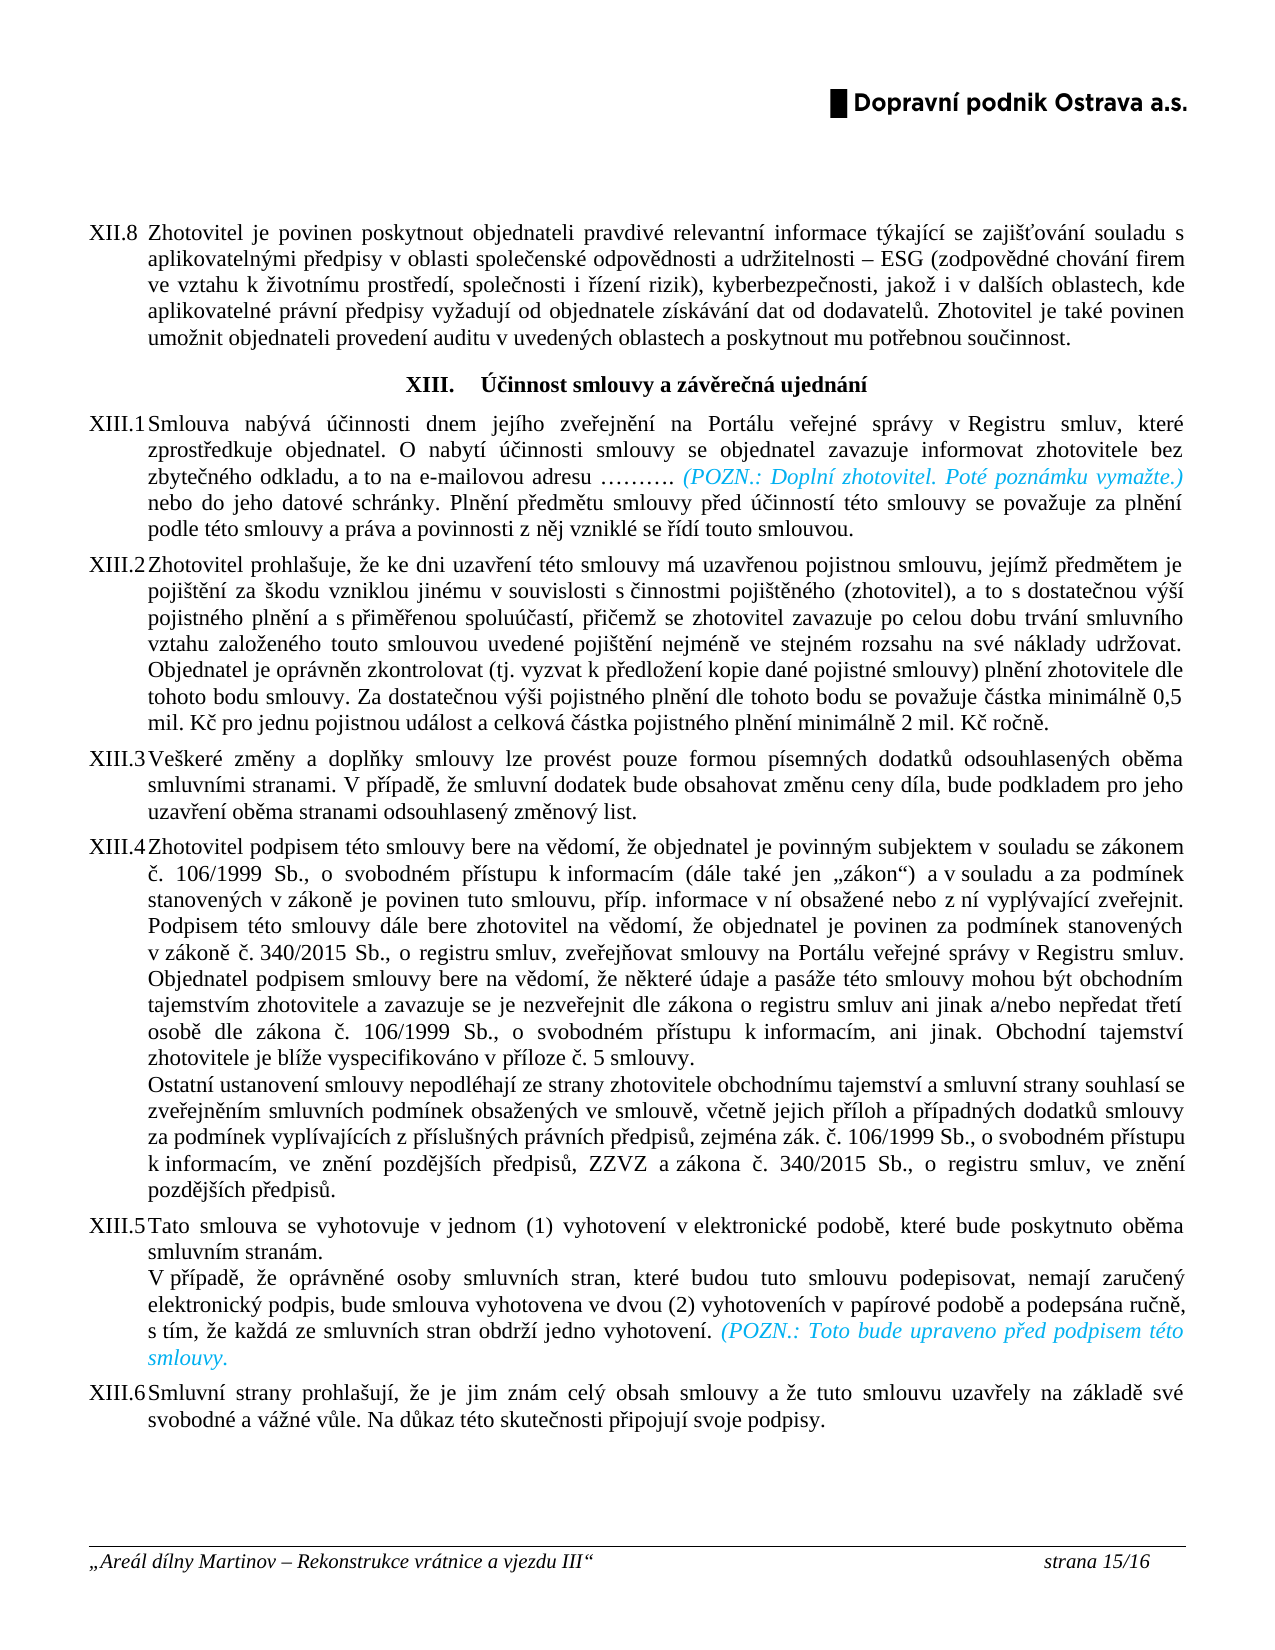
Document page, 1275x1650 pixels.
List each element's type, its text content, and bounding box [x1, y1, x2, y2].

list Zhotovitel podpisem této smlouvy bere na vědomí, že objednatel je povinným subjektem v souladu se zákonem č. 106/1999 Sb., o svobodném přístupu k informacím (dále také jen „zákon“) a v souladu a za podmínek stanovených v zákoně je povinen tuto smlouvu, příp. informace v ní obsažené nebo z ní vyplývající zveřejnit. Podpisem této smlouvy dále bere zhotovitel na vědomí, že objednatel je povinen za podmínek stanovených v zákoně č. 340/2015 Sb., o registru smluv, zveřejňovat smlouvy na Portálu veřejné správy v Registru smluv. Objednatel podpisem smlouvy bere na vědomí, že některé údaje a pasáže této smlouvy mohou být obchodním tajemstvím zhotovitele a zavazuje se je nezveřejnit dle zákona o registru smluv ani jinak a/nebo nepředat třetí osobě dle zákona č. 106/1999 Sb., o svobodném přístupu k informacím, ani jinak. Obchodní tajemství zhotovitele je blíže vyspecifikováno v příloze č. 5 smlouvy. [89, 833, 1184, 1071]
list Zhotovitel je povinen poskytnout objednateli pravdivé relevantní informace týkající se zajišťování souladu s aplikovatelnými předpisy v oblasti společenské odpovědnosti a udržitelnosti – ESG (zodpovědné chování firem ve vztahu k životnímu prostředí, společnosti i řízení rizik), kyberbezpečnosti, jakož i v dalších oblastech, kde aplikovatelné právní předpisy vyžadují od objednatele získávání dat od dodavatelů. Zhotovitel je také povinen umožnit objednateli provedení auditu v uvedených oblastech a poskytnout mu potřebnou součinnost. [89, 218, 1186, 350]
list Smluvní strany prohlašují, že je jim znám celý obsah smlouvy a že tuto smlouvu uzavřely na základě své svobodné a vážné vůle. Na důkaz této skutečnosti připojují svoje podpisy. [89, 1379, 1184, 1432]
list Tato smlouva se vyhotovuje v jednom (1) vyhotovení v elektronické podobě, které bude poskytnuto oběma smluvním stranám. [89, 1212, 1184, 1264]
picture [830, 89, 1187, 118]
text Ostatní ustanovení smlouvy nepodléhají ze strany zhotovitele obchodnímu tajemství a smluvní strany souhlasí se zveřejněním smluvních podmínek obsažených ve smlouvě, včetně jejich příloh a případných dodatků smlouvy za podmínek vyplívajících z příslušných právních předpisů, zejména zák. č. 106/1999 Sb., o svobodném přístupu k informacím, ve znění pozdějších předpisů, ZZVZ a zákona č. 340/2015 Sb., o registru smluv, ve znění pozdějších předpisů. [148, 1071, 1186, 1202]
list Veškeré změny a doplňky smlouvy lze provést pouze formou písemných dodatků odsouhlasených oběma smluvními stranami. V případě, že smluvní dodatek bude obsahovat změnu ceny díla, bude podkladem pro jeho uzavření oběma stranami odsouhlasený změnový list. [89, 745, 1184, 824]
list Smlouva nabývá účinnosti dnem jejího zveřejnění na Portálu veřejné správy v Registru smluv, které zprostředkuje objednatel. O nabytí účinnosti smlouvy se objednatel zavazuje informovat zhotovitele bez zbytečného odkladu, a to na e-mailovou adresu ………. (POZN.: Doplní zhotovitel. Poté poznámku vymažte.) nebo do jeho datové schránky. Plnění předmětu smlouvy před účinností této smlouvy se považuje za plnění podle této smlouvy a práva a povinnosti z něj vzniklé se řídí touto smlouvou. [89, 410, 1184, 542]
list Zhotovitel prohlašuje, že ke dni uzavření této smlouvy má uzavřenou pojistnou smlouvu, jejímž předmětem je pojištění za škodu vzniklou jinému v souvislosti s činnostmi pojištěného (zhotovitel), a to s dostatečnou výší pojistného plnění a s přiměřenou spoluúčastí, přičemž se zhotovitel zavazuje po celou dobu trvání smluvního vztahu založeného touto smlouvou uvedené pojištění nejméně ve stejném rozsahu na své náklady udržovat. Objednatel je oprávněn zkontrolovat (tj. vyzvat k předložení kopie dané pojistné smlouvy) plnění zhotovitele dle tohoto bodu smlouvy. Za dostatečnou výši pojistného plnění dle tohoto bodu se považuje částka minimálně 0,5 mil. Kč pro jednu pojistnou událost a celková částka pojistného plnění minimálně 2 mil. Kč ročně. [89, 551, 1184, 736]
subtitle Účinnost smlouvy a závěrečná ujednání [89, 371, 1184, 397]
text V případě, že oprávněné osoby smluvních stran, které budou tuto smlouvu podepisovat, nemají zaručený elektronický podpis, bude smlouva vyhotovena ve dvou (2) vyhotoveních v papírové podobě a podepsána ručně, s tím, že každá ze smluvních stran obdrží jedno vyhotovení. (POZN.: Toto bude upraveno před podpisem této smlouvy. [148, 1264, 1186, 1370]
